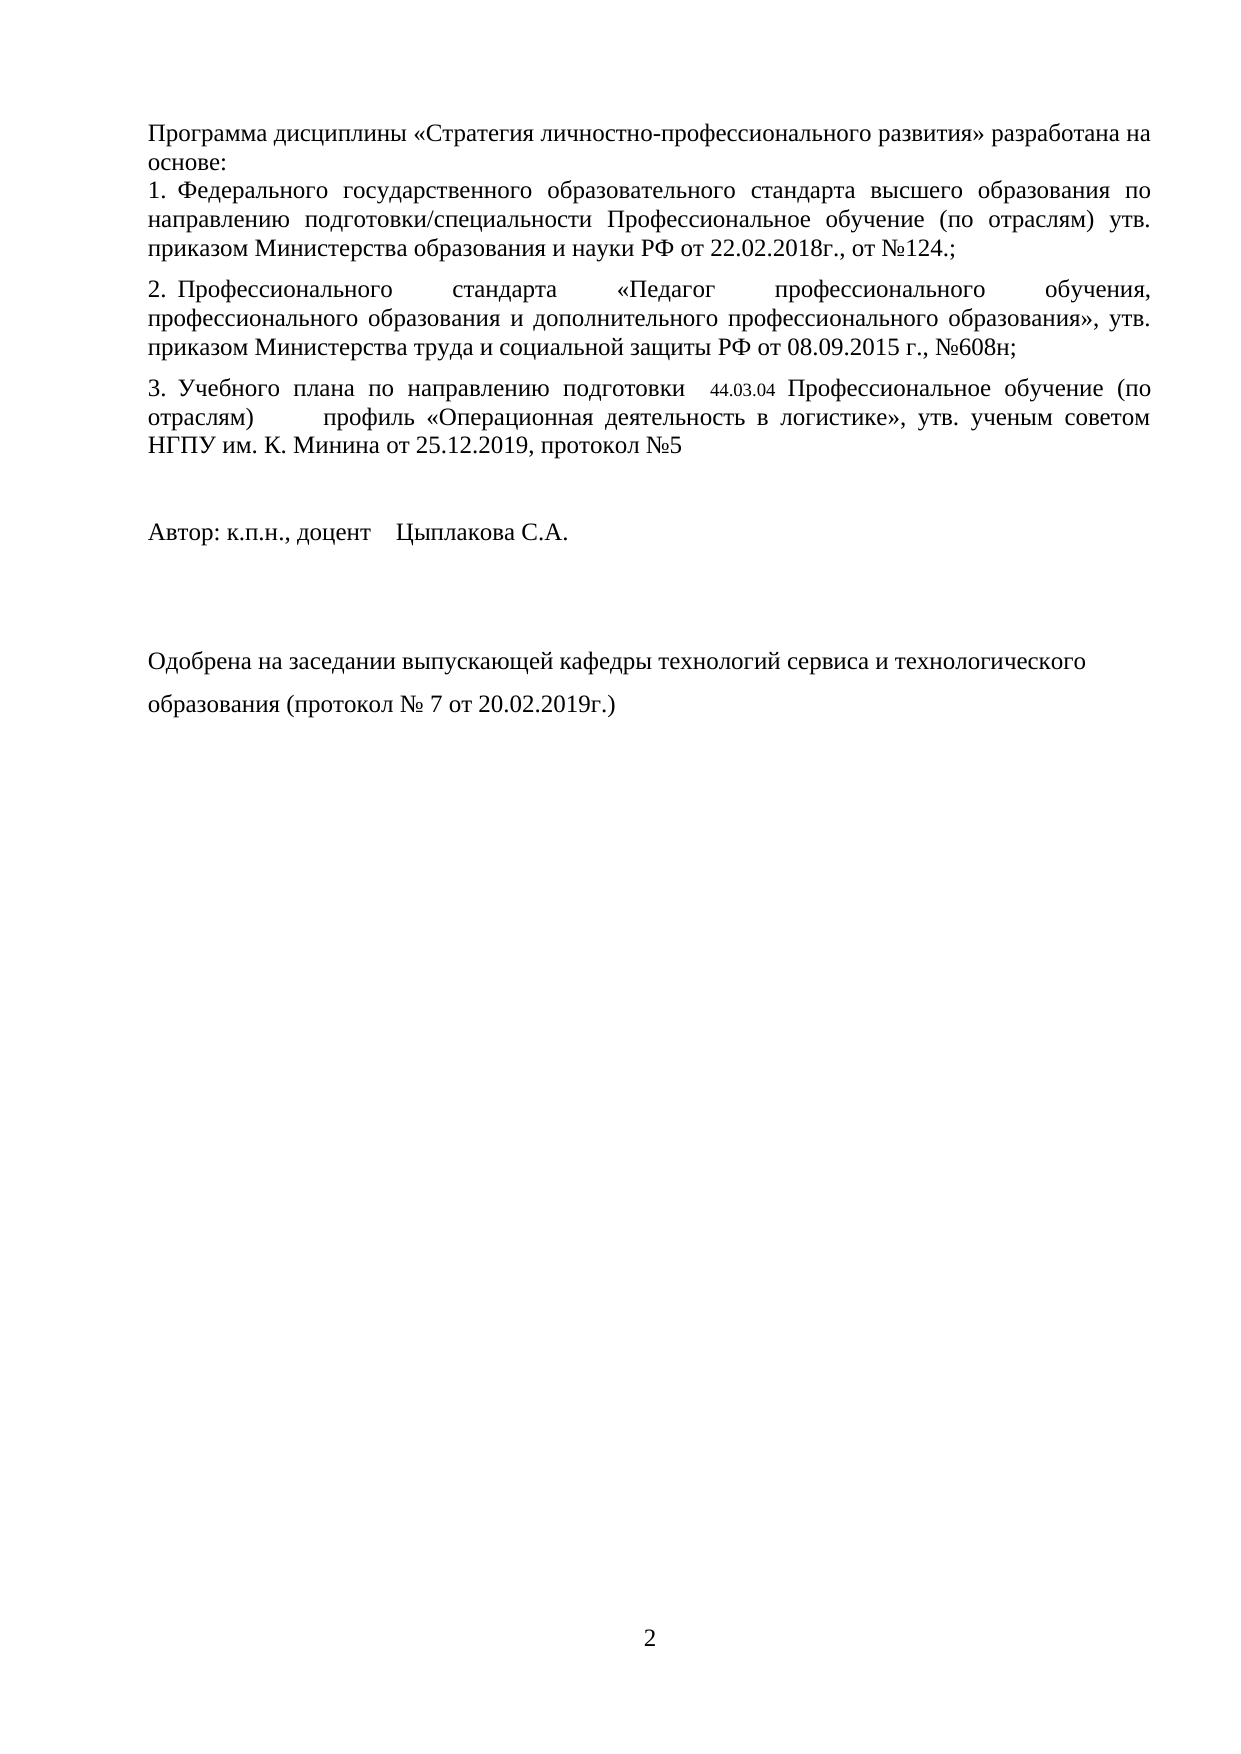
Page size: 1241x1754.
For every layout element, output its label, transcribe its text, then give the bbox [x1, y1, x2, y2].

list Федерального государственного образовательного стандарта высшего образования по направлению подготовки/специальности Профессиональное обучение (по отраслям) утв. приказом Министерства образования и науки РФ от 22.02.2018г., от №124.; [148, 176, 1152, 262]
list Профессионального стандарта «Педагог профессионального обучения, профессионального образования и дополнительного профессионального образования», утв. приказом Министерства труда и социальной защиты РФ от 08.09.2015 г., №608н; [148, 274, 1152, 361]
text Одобрена на заседании выпускающей кафедры технологий сервиса и технологического образования (протокол № 7 от 20.02.2019г.) [148, 646, 1152, 718]
list Учебного плана по направлению подготовки 44.03.04 Профессиональное обучение (по отраслям) профиль «Операционная деятельность в логистике», утв. ученым советом НГПУ им. К. Минина от 25.12.2019, протокол №5 [148, 373, 1152, 459]
text Программа дисциплины «Стратегия личностно-профессионального развития» разработана на основе: [148, 118, 1152, 176]
text Автор: к.п.н., доцент Цыплакова С.А. [148, 517, 1152, 546]
